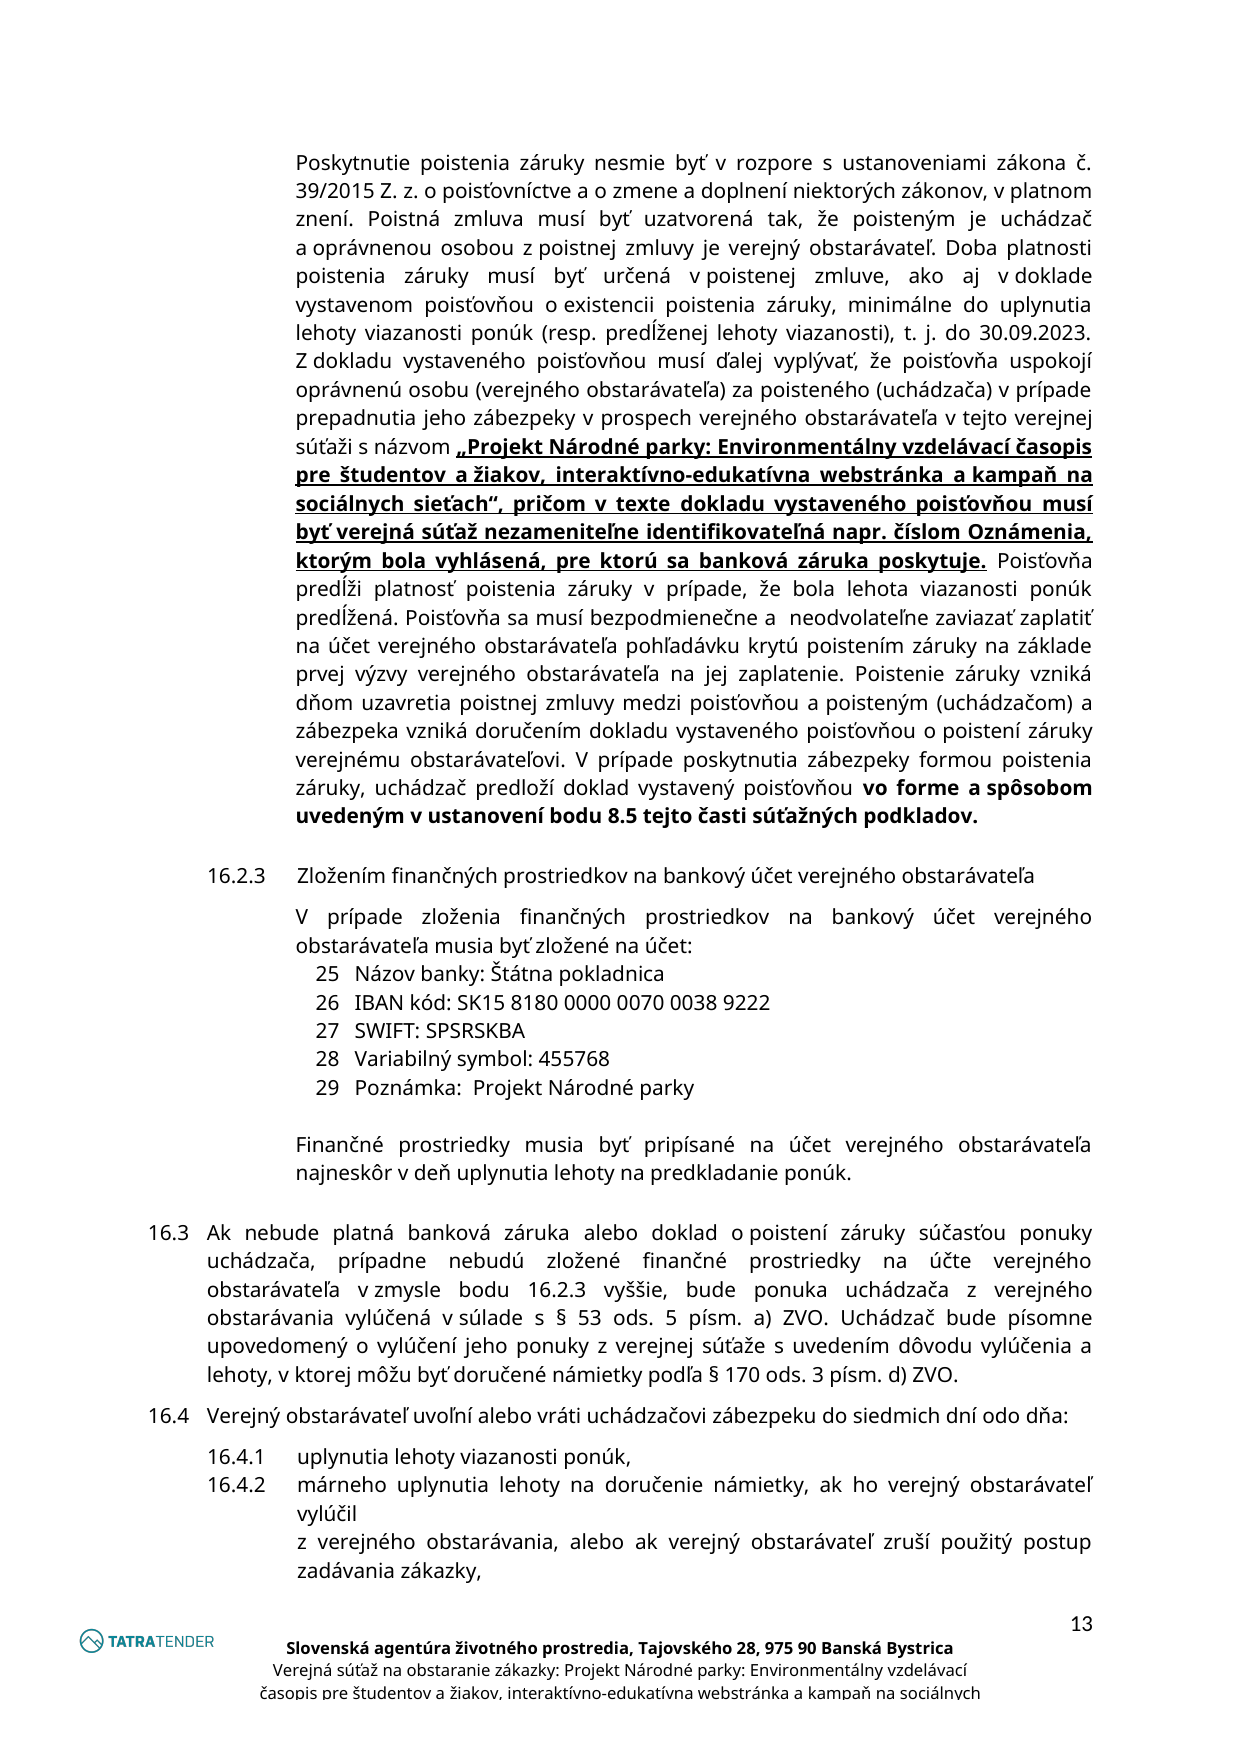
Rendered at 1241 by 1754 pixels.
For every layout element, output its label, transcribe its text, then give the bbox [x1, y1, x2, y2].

list IBAN kód: SK15 8180 0000 0070 0038 9222 [315, 988, 1093, 1016]
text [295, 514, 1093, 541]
subtitle Zložením finančných prostriedkov na bankový účet verejného obstarávateľa [207, 861, 1093, 890]
list SWIFT: SPSRSKBA [315, 1016, 1093, 1044]
subtitle márneho uplynutia lehoty na doručenie námietky, ak ho verejný obstarávateľ vylúčil z verejného obstarávania, alebo ak verejný obstarávateľ zruší použitý postup zadávania zákazky, [207, 1470, 1093, 1584]
list Poznámka: Projekt Národné parky [315, 1073, 1093, 1101]
text Finančné prostriedky musia byť pripísané na účet verejného obstarávateľa najneskôr v deň uplynutia lehoty na predkladanie ponúk. [295, 1130, 1093, 1187]
text V prípade zloženia finančných prostriedkov na bankový účet verejného obstarávateľa musia byť zložené na účet: [295, 902, 1093, 959]
subtitle uplynutia lehoty viazanosti ponúk, [207, 1442, 1093, 1470]
text Poskytnutie poistenia záruky nesmie byť v rozpore s ustanoveniami zákona č. 39/2015 Z. z. o poisťovníctve a o zmene a doplnení niektorých zákonov, v platnom znení. Poistná zmluva musí byť uzatvorená tak, že poisteným je uchádzač a oprávnenou osobou z poistnej zmluvy je verejný obstarávateľ. Doba platnosti poistenia záruky musí byť určená v poistenej zmluve, ako aj v doklade vystavenom poisťovňou o existencii poistenia záruky, minimálne do uplynutia lehoty viazanosti ponúk (resp. predĺženej lehoty viazanosti), t. j. do 30.09.2023. Z dokladu vystaveného poisťovňou musí ďalej vyplývať, že poisťovňa uspokojí oprávnenú osobu (verejného obstarávateľa) za poisteného (uchádzača) v prípade prepadnutia jeho zábezpeky v prospech verejného obstarávateľa v tejto verejnej súťaži s názvom „Projekt Národné parky: Environmentálny vzdelávací časopis pre študentov a žiakov, interaktívno-edukatívna webstránka a kampaň na sociálnych sieťach“, pričom v texte dokladu vystaveného poisťovňou musí byť verejná súťaž nezameniteľne identifikovateľná napr. číslom Oznámenia, ktorým bola vyhlásená, pre ktorú sa banková záruka poskytuje. Poisťovňa predĺži platnosť poistenia záruky v prípade, že bola lehota viazanosti ponúk predĺžená. Poisťovňa sa musí bezpodmienečne a neodvolateľne zaviazať zaplatiť na účet verejného obstarávateľa pohľadávku krytú poistením záruky na základe prvej výzvy verejného obstarávateľa na jej zaplatenie. Poistenie záruky vzniká dňom uzavretia poistnej zmluvy medzi poisťovňou a poisteným (uchádzačom) a zábezpeka vzniká doručením dokladu vystaveného poisťovňou o poistení záruky verejnému obstarávateľovi. V prípade poskytnutia zábezpeky formou poistenia záruky, uchádzač predloží doklad vystavený poisťovňou vo forme a spôsobom uvedeným v ustanovení bodu 8.5 tejto časti súťažných podkladov. [295, 148, 1093, 484]
text Poskytnutie poistenia záruky nesmie byť v rozpore s ustanoveniami zákona č. 39/2015 Z. z. o poisťovníctve a o zmene a doplnení niektorých zákonov, v platnom znení. Poistná zmluva musí byť uzatvorená tak, že poisteným je uchádzač a oprávnenou osobou z poistnej zmluvy je verejný obstarávateľ. Doba platnosti poistenia záruky musí byť určená v poistenej zmluve, ako aj v doklade vystavenom poisťovňou o existencii poistenia záruky, minimálne do uplynutia lehoty viazanosti ponúk (resp. predĺženej lehoty viazanosti), t. j. do 30.09.2023. Z dokladu vystaveného poisťovňou musí ďalej vyplývať, že poisťovňa uspokojí oprávnenú osobu (verejného obstarávateľa) za poisteného (uchádzača) v prípade prepadnutia jeho zábezpeky v prospech verejného obstarávateľa v tejto verejnej súťaži s názvom „Projekt Národné parky: Environmentálny vzdelávací časopis pre študentov a žiakov, interaktívno-edukatívna webstránka a kampaň na sociálnych sieťach“, pričom v texte dokladu vystaveného poisťovňou musí byť verejná súťaž nezameniteľne identifikovateľná napr. číslom Oznámenia, ktorým bola vyhlásená, pre ktorú sa banková záruka poskytuje. Poisťovňa predĺži platnosť poistenia záruky v prípade, že bola lehota viazanosti ponúk predĺžená. Poisťovňa sa musí bezpodmienečne a neodvolateľne zaviazať zaplatiť na účet verejného obstarávateľa pohľadávku krytú poistením záruky na základe prvej výzvy verejného obstarávateľa na jej zaplatenie. Poistenie záruky vzniká dňom uzavretia poistnej zmluvy medzi poisťovňou a poisteným (uchádzačom) a zábezpeka vzniká doručením dokladu vystaveného poisťovňou o poistení záruky verejnému obstarávateľovi. V prípade poskytnutia zábezpeky formou poistenia záruky, uchádzač predloží doklad vystavený poisťovňou vo forme a spôsobom uvedeným v ustanovení bodu 8.5 tejto časti súťažných podkladov. [295, 542, 1093, 830]
subtitle Ak nebude platná banková záruka alebo doklad o poistení záruky súčasťou ponuky uchádzača, prípadne nebudú zložené finančné prostriedky na účte verejného obstarávateľa v zmysle bodu 16.2.3 vyššie, bude ponuka uchádzača z verejného obstarávania vylúčená v súlade s § 53 ods. 5 písm. a) ZVO. Uchádzač bude písomne upovedomený o vylúčení jeho ponuky z verejnej súťaže s uvedením dôvodu vylúčenia a lehoty, v ktorej môžu byť doručené námietky podľa § 170 ods. 3 písm. d) ZVO. [148, 1218, 1093, 1388]
list Názov banky: Štátna pokladnica [315, 959, 1093, 988]
list Variabilný symbol: 455768 [315, 1044, 1093, 1073]
picture [77, 1617, 224, 1662]
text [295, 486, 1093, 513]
subtitle Verejný obstarávateľ uvoľní alebo vráti uchádzačovi zábezpeku do siedmich dní odo dňa: [148, 1401, 1093, 1429]
